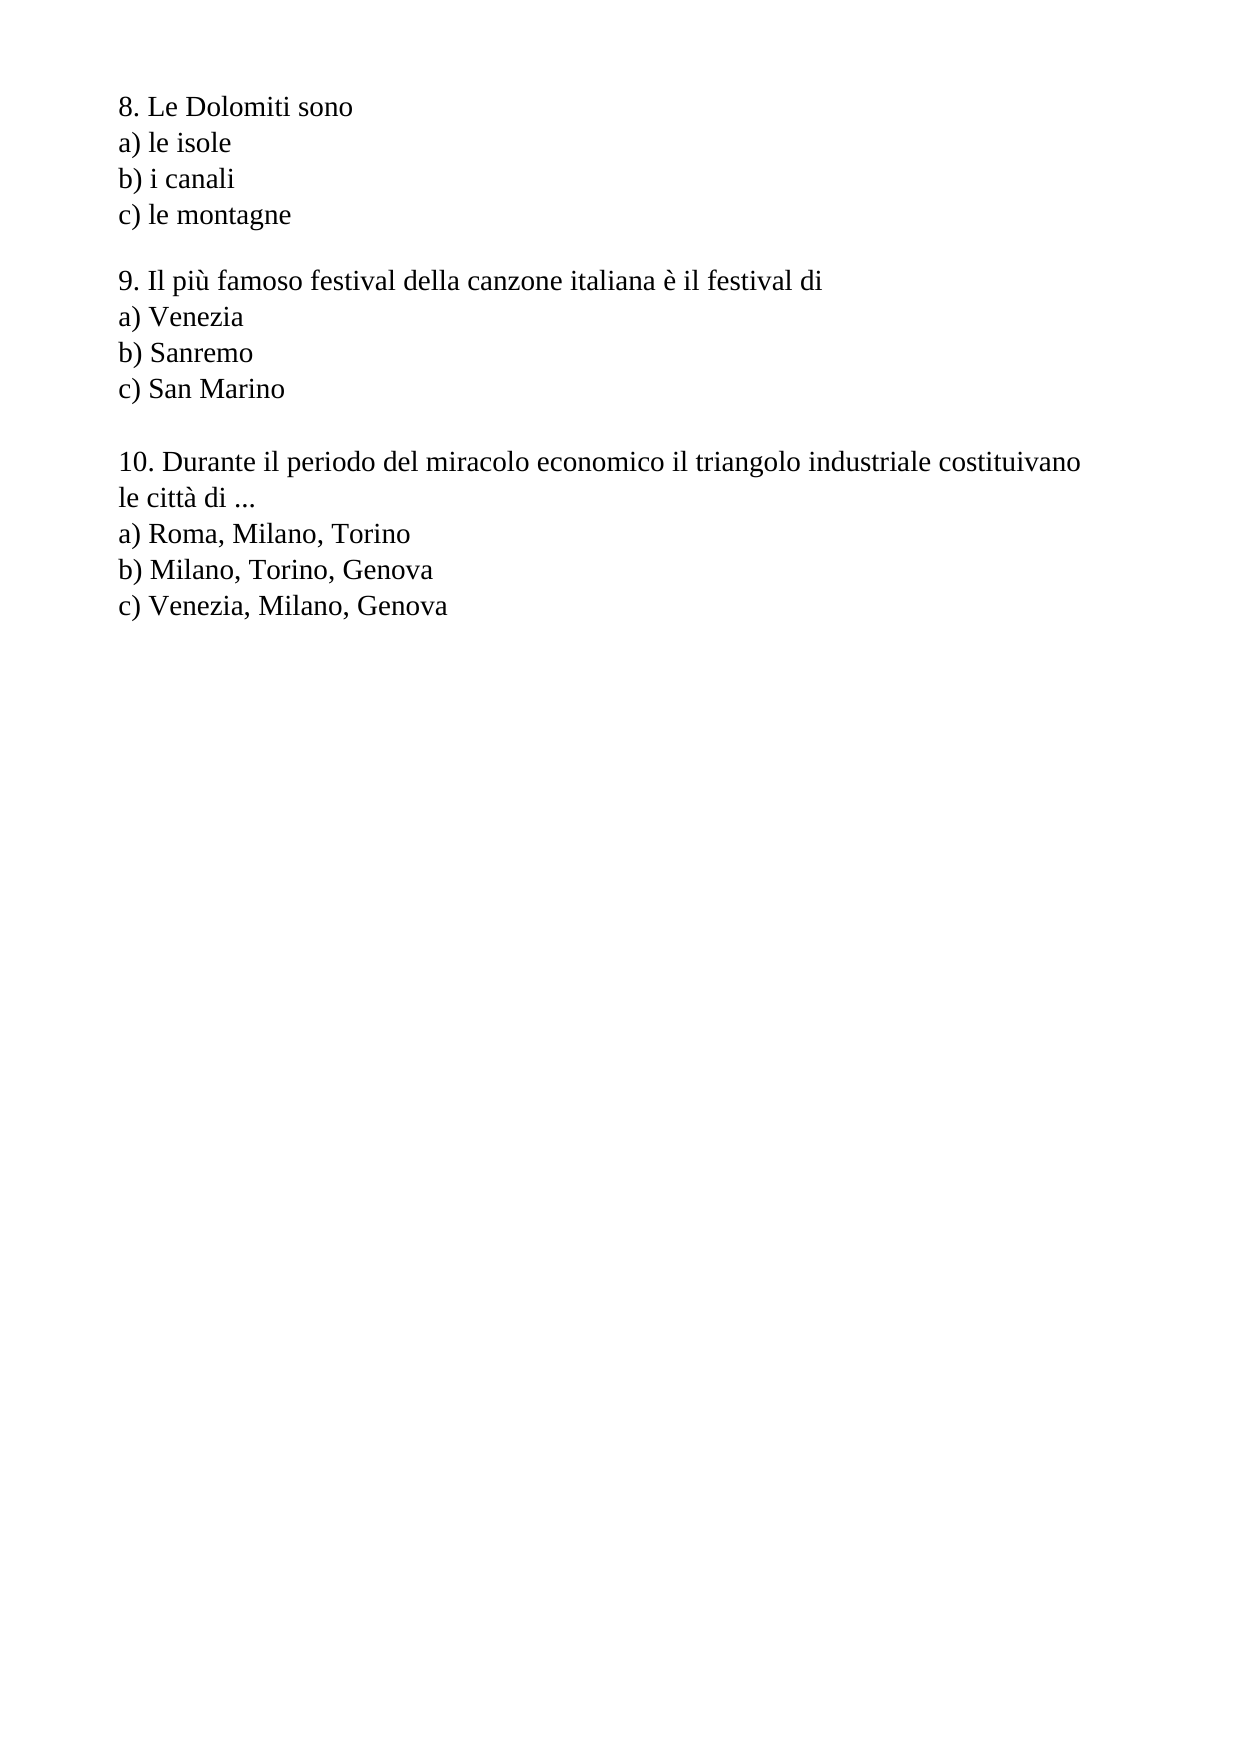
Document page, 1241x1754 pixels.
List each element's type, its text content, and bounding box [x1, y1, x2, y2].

text 9. Il più famoso festival della canzone italiana è il festival di [118, 263, 1181, 297]
text c) Venezia, Milano, Genova [118, 588, 1181, 622]
text b) Milano, Torino, Genova [118, 552, 1181, 586]
text le città di ... [118, 480, 1181, 513]
text a) Roma, Milano, Torino [118, 516, 1181, 549]
text 10. Durante il periodo del miracolo economico il triangolo industriale costituivano [118, 444, 1181, 477]
text 8. Le Dolomiti sono [118, 89, 1181, 122]
text a) le isole [118, 125, 1181, 158]
text b) i canali [118, 161, 1181, 194]
text c) le montagne [118, 197, 1181, 261]
text a) Venezia [118, 299, 1181, 333]
text b) Sanremo [118, 335, 1181, 369]
text c) San Marino [118, 371, 1181, 405]
